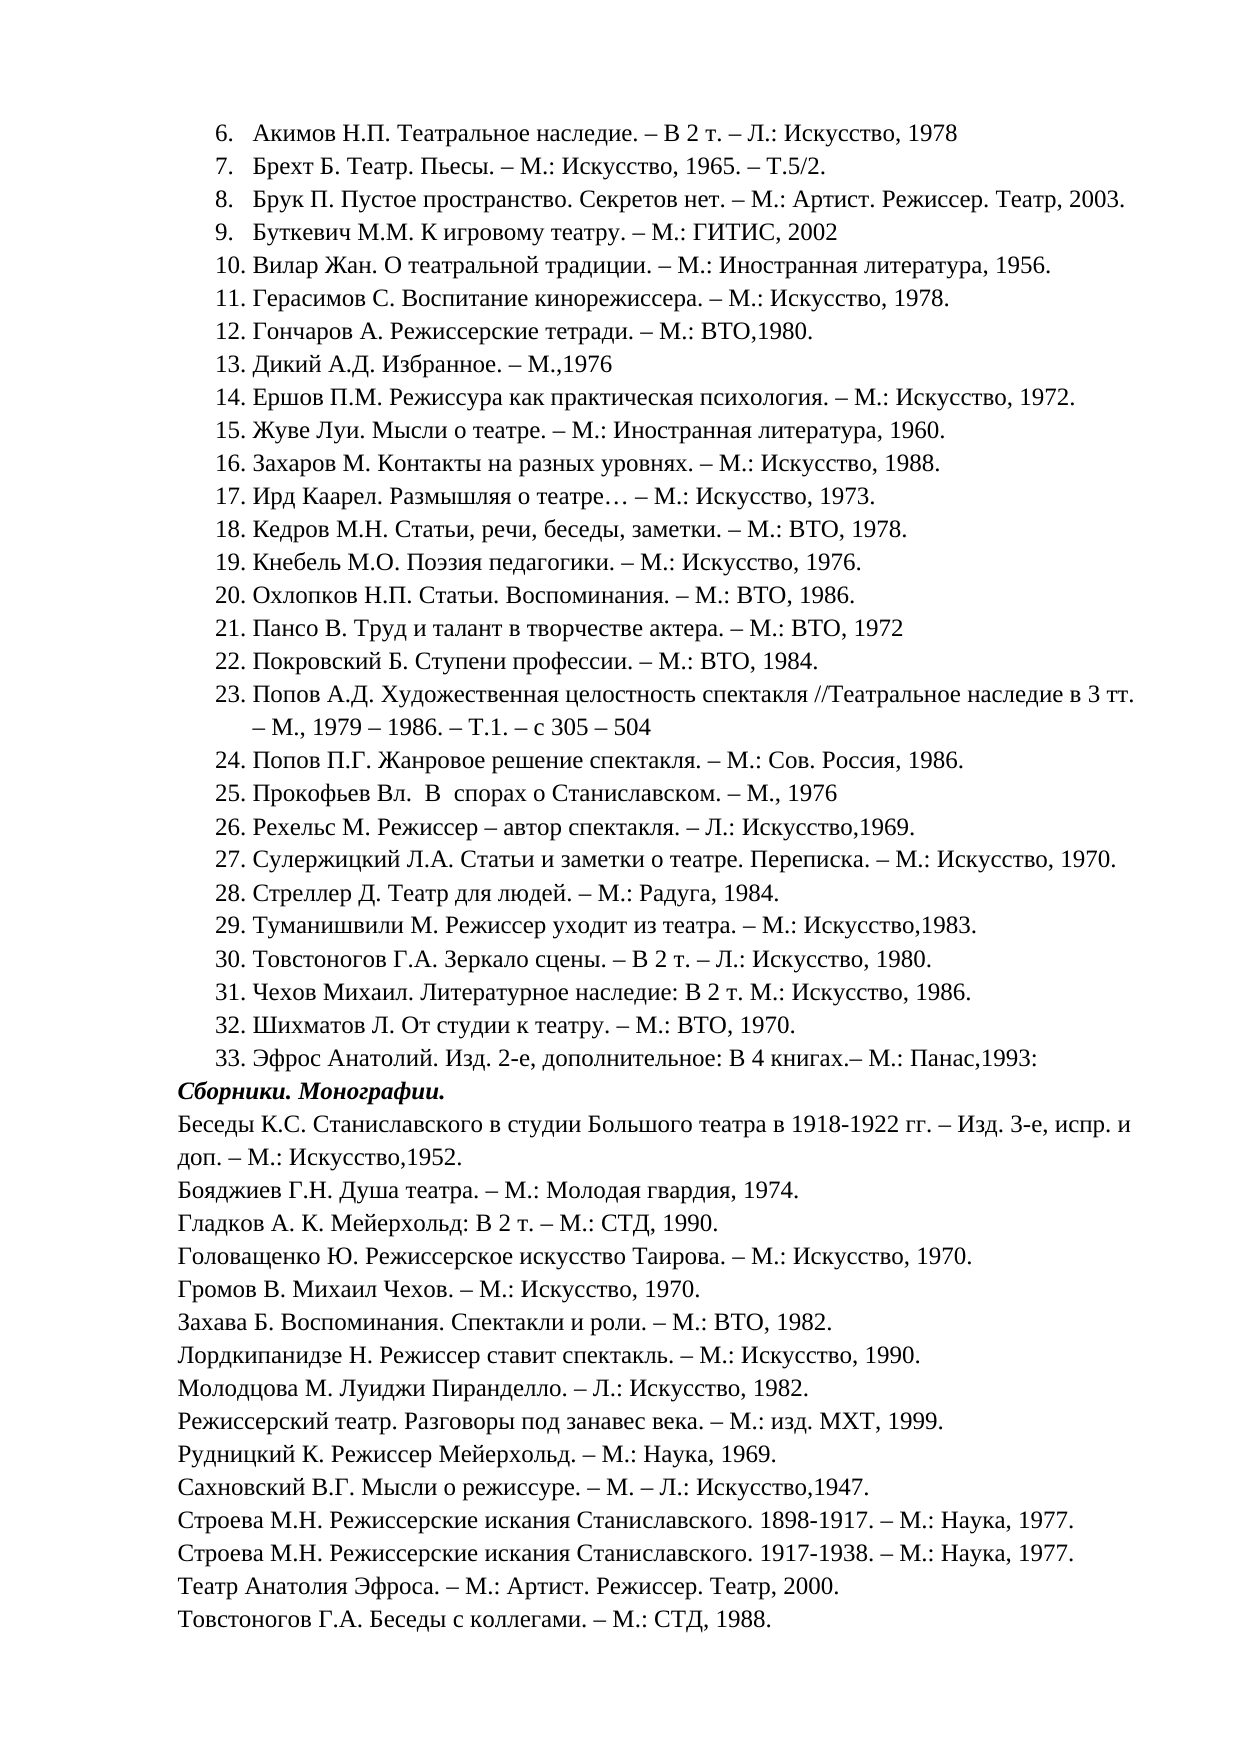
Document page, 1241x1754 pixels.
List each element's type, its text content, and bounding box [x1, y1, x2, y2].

list Ирд Каарел. Размышляя о театре… – М.: Искусство, 1973. [215, 481, 1152, 510]
list Буткевич М.М. К игровому театру. – М.: ГИТИС, 2002 [215, 217, 1152, 246]
text Сборники. Монографии. [177, 1076, 1152, 1104]
list Кнебель М.О. Поэзия педагогики. – М.: Искусство, 1976. [215, 547, 1152, 576]
list Акимов Н.П. Театральное наследие. – В 2 т. – Л.: Искусство, 1978 [215, 118, 1152, 147]
list Герасимов С. Воспитание кинорежиссера. – М.: Искусство, 1978. [215, 283, 1152, 312]
list Захаров М. Контакты на разных уровнях. – М.: Искусство, 1988. [215, 448, 1152, 477]
text Рудницкий К. Режиссер Мейерхольд. – М.: Наука, 1969. [177, 1439, 1152, 1468]
text Головащенко Ю. Режиссерское искусство Таирова. – М.: Искусство, 1970. [177, 1241, 1152, 1269]
list Пансо В. Труд и талант в творчестве актера. – М.: ВТО, 1972 [215, 613, 1152, 642]
text Театр Анатолия Эфроса. – М.: Артист. Режиссер. Театр, 2000. [177, 1571, 1152, 1600]
text Гладков А. К. Мейерхольд: В 2 т. – М.: СТД, 1990. [177, 1208, 1152, 1237]
list Туманишвили М. Режиссер уходит из театра. – М.: Искусство,1983. [215, 911, 1152, 939]
list Охлопков Н.П. Статьи. Воспоминания. – М.: ВТО, 1986. [215, 580, 1152, 609]
text Строева М.Н. Режиссерские искания Станиславского. 1898-1917. – М.: Наука, 1977. [177, 1505, 1152, 1534]
list Попов П.Г. Жанровое решение спектакля. – М.: Сов. Россия, 1986. [215, 746, 1152, 774]
list Сулержицкий Л.А. Статьи и заметки о театре. Переписка. – М.: Искусство, 1970. [215, 844, 1152, 873]
list Прокофьев Вл. В спорах о Станиславском. – М., 1976 [215, 778, 1152, 807]
text Лордкипанидзе Н. Режиссер ставит спектакль. – М.: Искусство, 1990. [177, 1340, 1152, 1369]
list Стреллер Д. Театр для людей. – М.: Радуга, 1984. [215, 878, 1152, 906]
text Товстоногов Г.А. Беседы с коллегами. – М.: СТД, 1988. [177, 1604, 1152, 1633]
list Покровский Б. Ступени профессии. – М.: ВТО, 1984. [215, 646, 1152, 675]
text Сахновский В.Г. Мысли о режиссуре. – М. – Л.: Искусство,1947. [177, 1472, 1152, 1501]
list Товстоногов Г.А. Зеркало сцены. – В 2 т. – Л.: Искусство, 1980. [215, 944, 1152, 972]
list Дикий А.Д. Избранное. – М.,1976 [215, 349, 1152, 378]
text Строева М.Н. Режиссерские искания Станиславского. 1917-1938. – М.: Наука, 1977. [177, 1538, 1152, 1567]
list Вилар Жан. О театральной традиции. – М.: Иностранная литература, 1956. [215, 250, 1152, 279]
list Шихматов Л. От студии к театру. – М.: ВТО, 1970. [215, 1010, 1152, 1038]
list Чехов Михаил. Литературное наследие: В 2 т. М.: Искусство, 1986. [215, 977, 1152, 1005]
list Ершов П.М. Режиссура как практическая психология. – М.: Искусство, 1972. [215, 382, 1152, 411]
text Громов В. Михаил Чехов. – М.: Искусство, 1970. [177, 1274, 1152, 1303]
text Бояджиев Г.Н. Душа театра. – М.: Молодая гвардия, 1974. [177, 1175, 1152, 1203]
list Попов А.Д. Художественная целостность спектакля //Театральное наследие в 3 тт. – М., 1979 – 1986. – Т.1. – с 305 – 504 [215, 679, 1152, 741]
list Кедров М.Н. Статьи, речи, беседы, заметки. – М.: ВТО, 1978. [215, 514, 1152, 543]
list Рехельс М. Режиссер – автор спектакля. – Л.: Искусство,1969. [215, 812, 1152, 840]
list Жуве Луи. Мысли о театре. – М.: Иностранная литература, 1960. [215, 415, 1152, 444]
list Эфрос Анатолий. Изд. 2-е, дополнительное: В 4 книгах.– М.: Панас,1993: [215, 1043, 1152, 1071]
list Гончаров А. Режиссерские тетради. – М.: ВТО,1980. [215, 316, 1152, 345]
text Молодцова М. Луиджи Пиранделло. – Л.: Искусство, 1982. [177, 1373, 1152, 1402]
list Брук П. Пустое пространство. Секретов нет. – М.: Артист. Режиссер. Театр, 2003. [215, 184, 1152, 213]
text Режиссерский театр. Разговоры под занавес века. – М.: изд. МХТ, 1999. [177, 1406, 1152, 1435]
list Брехт Б. Театр. Пьесы. – М.: Искусство, 1965. – Т.5/2. [215, 151, 1152, 180]
text Беседы К.С. Станиславского в студии Большого театра в 1918-1922 гг. – Изд. 3-е, испр. и доп. – М.: Искусство,1952. [177, 1109, 1152, 1171]
text Захава Б. Воспоминания. Спектакли и роли. – М.: ВТО, 1982. [177, 1307, 1152, 1336]
